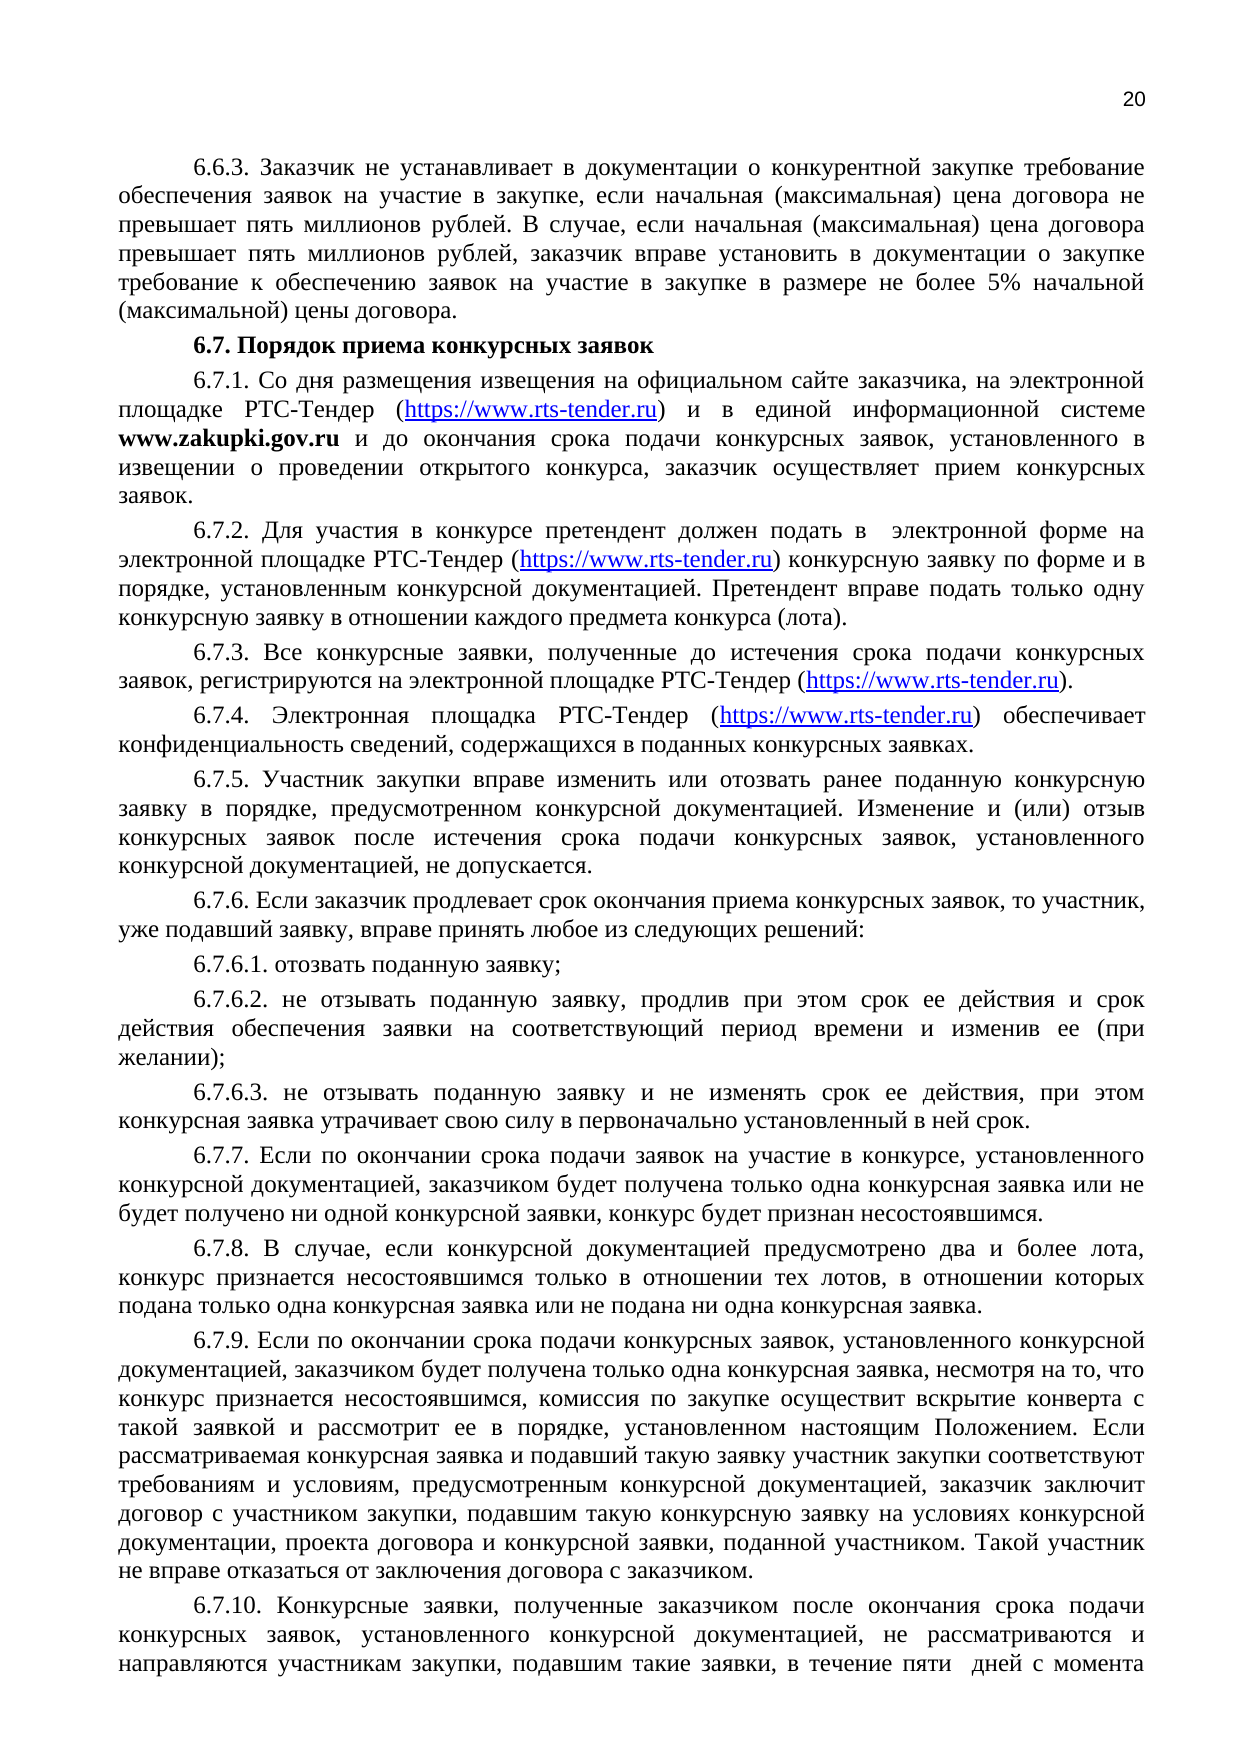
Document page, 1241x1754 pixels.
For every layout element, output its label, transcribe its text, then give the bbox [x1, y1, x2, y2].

text 6.7.4. Электронная площадка РТС-Тендер (https://www.rts-tender.ru) обеспечивает конфиденциальность сведений, содержащихся в поданных конкурсных заявках. [118, 700, 1146, 758]
text 6.7.8. В случае, если конкурсной документацией предусмотрено два и более лота, конкурс признается несостоявшимся только в отношении тех лотов, в отношении которых подана только одна конкурсная заявка или не подана ни одна конкурсная заявка. [118, 1233, 1146, 1319]
text 6.7. Порядок приема конкурсных заявок [118, 330, 1146, 359]
text 6.7.6.1. отозвать поданную заявку; [118, 949, 1146, 978]
text 6.7.7. Если по окончании срока подачи заявок на участие в конкурсе, установленного конкурсной документацией, заказчиком будет получена только одна конкурсная заявка или не будет получено ни одной конкурсной заявки, конкурс будет признан несостоявшимся. [118, 1140, 1146, 1227]
text 6.7.6. Если заказчик продлевает срок окончания приема конкурсных заявок, то участник, уже подавший заявку, вправе принять любое из следующих решений: [118, 885, 1146, 943]
text 6.7.6.3. не отзывать поданную заявку и не изменять срок ее действия, при этом конкурсная заявка утрачивает свою силу в первоначально установленный в ней срок. [118, 1077, 1146, 1134]
text 6.6.3. Заказчик не устанавливает в документации о конкурентной закупке требование обеспечения заявок на участие в закупке, если начальная (максимальная) цена договора не превышает пять миллионов рублей. В случае, если начальная (максимальная) цена договора превышает пять миллионов рублей, заказчик вправе установить в документации о закупке требование к обеспечению заявок на участие в закупке в размере не более 5% начальной (максимальной) цены договора. [118, 152, 1146, 324]
text 6.7.2. Для участия в конкурсе претендент должен подать в электронной форме на электронной площадке РТС-Тендер (https://www.rts-tender.ru) конкурсную заявку по форме и в порядке, установленным конкурсной документацией. Претендент вправе подать только одну конкурсную заявку в отношении каждого предмета конкурса (лота). [118, 515, 1146, 630]
text 6.7.9. Если по окончании срока подачи конкурсных заявок, установленного конкурсной документацией, заказчиком будет получена только одна конкурсная заявка, несмотря на то, что конкурс признается несостоявшимся, комиссия по закупке осуществит вскрытие конверта с такой заявкой и рассмотрит ее в порядке, установленном настоящим Положением. Если рассматриваемая конкурсная заявка и подавший такую заявку участник закупки соответствуют требованиям и условиям, предусмотренным конкурсной документацией, заказчик заключит договор с участником закупки, подавшим такую конкурсную заявку на условиях конкурсной документации, проекта договора и конкурсной заявки, поданной участником. Такой участник не вправе отказаться от заключения договора с заказчиком. [118, 1325, 1146, 1584]
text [118, 1590, 1146, 1677]
text 6.7.3. Все конкурсные заявки, полученные до истечения срока подачи конкурсных заявок, регистрируются на электронной площадке РТС-Тендер (https://www.rts-tender.ru). [118, 637, 1146, 694]
text 6.7.1. Со дня размещения извещения на официальном сайте заказчика, на электронной площадке РТС-Тендер (https://www.rts-tender.ru) и в единой информационной системе www.zakupki.gov.ru и до окончания срока подачи конкурсных заявок, установленного в извещении о проведении открытого конкурса, заказчик осуществляет прием конкурсных заявок. [118, 365, 1146, 509]
text 6.7.5. Участник закупки вправе изменить или отозвать ранее поданную конкурсную заявку в порядке, предусмотренном конкурсной документацией. Изменение и (или) отзыв конкурсных заявок после истечения срока подачи конкурсных заявок, установленного конкурсной документацией, не допускается. [118, 764, 1146, 879]
text 6.7.6.2. не отзывать поданную заявку, продлив при этом срок ее действия и срок действия обеспечения заявки на соответствующий период времени и изменив ее (при желании); [118, 984, 1146, 1070]
